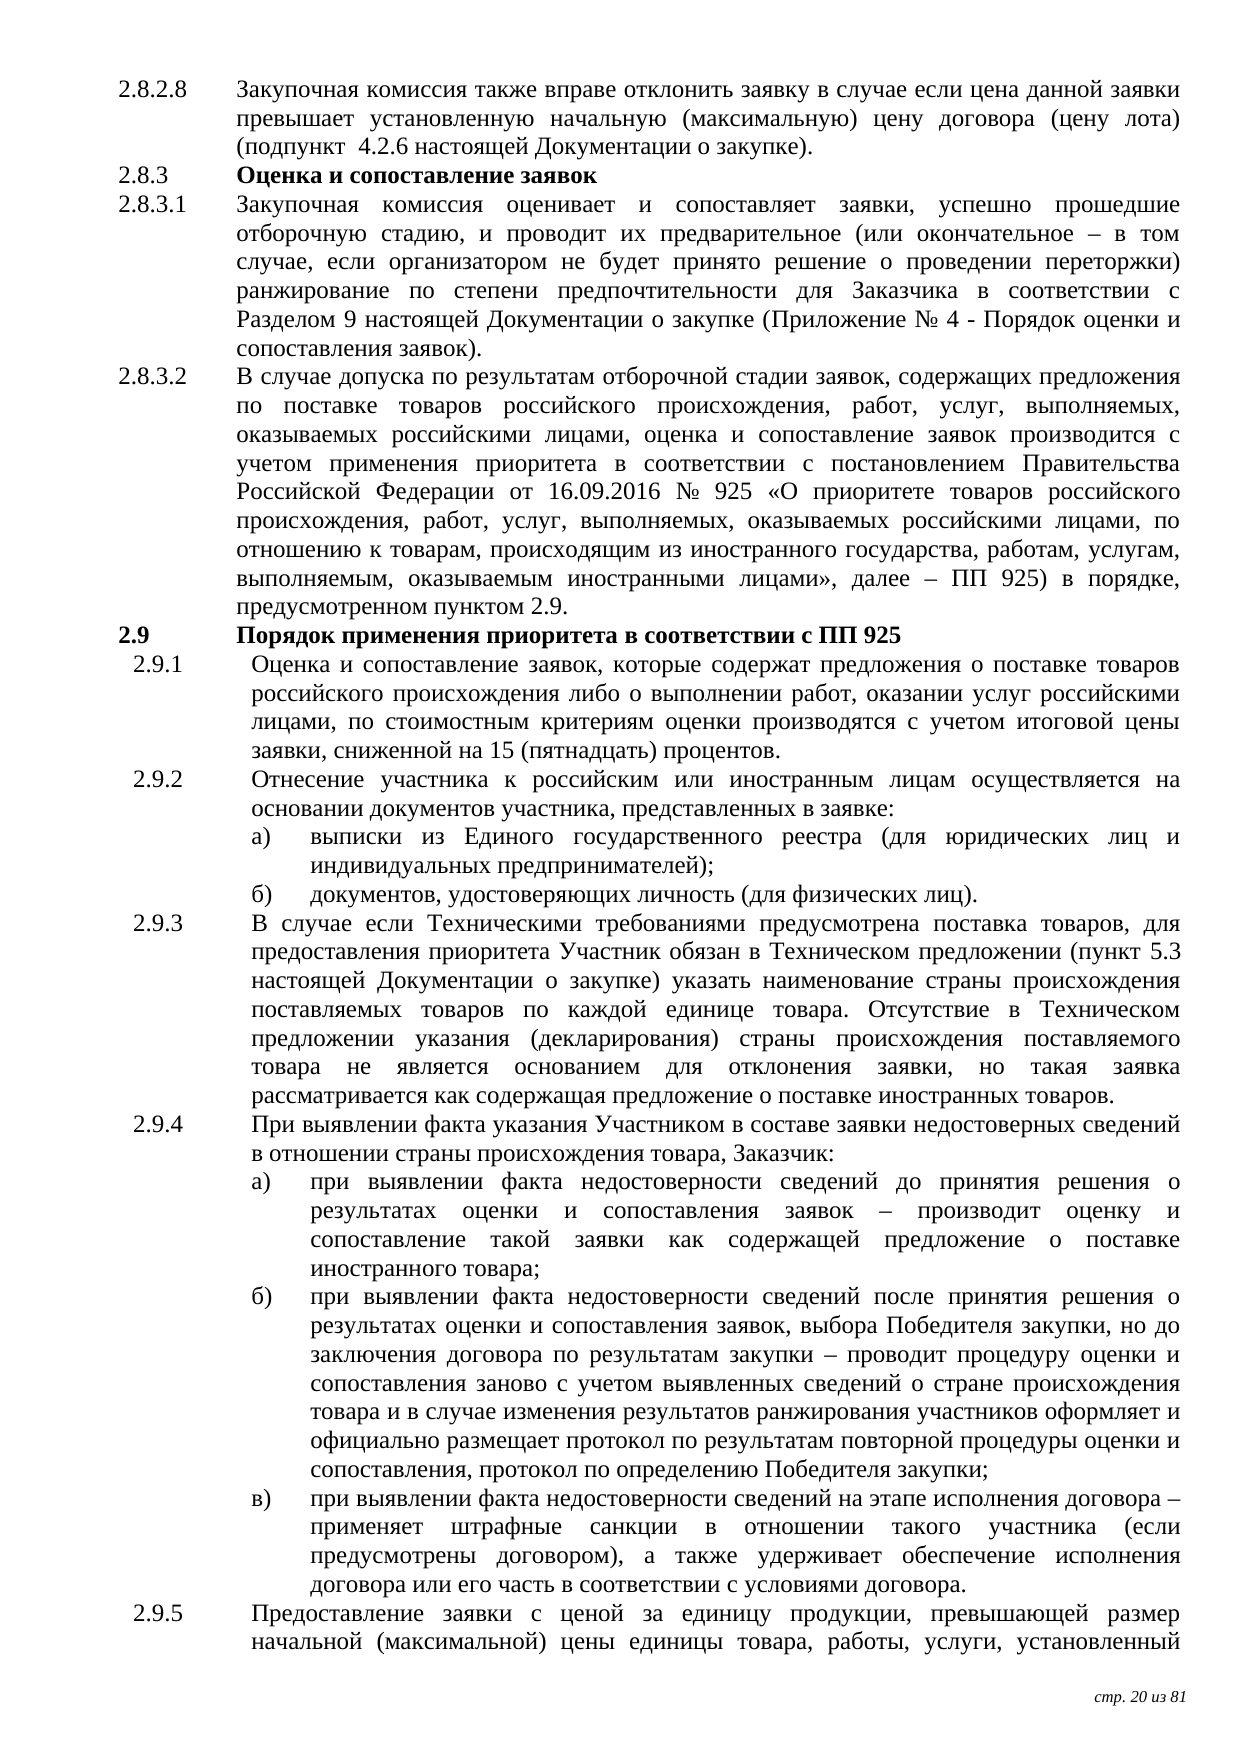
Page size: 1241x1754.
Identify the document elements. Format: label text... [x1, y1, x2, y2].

text Оценка и сопоставление заявок, которые содержат предложения о поставке товаров российского происхождения либо о выполнении работ, оказании услуг российскими лицами, по стоимостным критериям оценки производятся с учетом итоговой цены заявки, сниженной на 15 (пятнадцать) процентов. [133, 649, 1181, 764]
text Закупочная комиссия также вправе отклонить заявку в случае если цена данной заявки превышает установленную начальную (максимальную) цену договора (цену лота) (подпункт 4.2.6 настоящей Документации о закупке). [118, 74, 1181, 160]
text Оценка и сопоставление заявок [118, 160, 1181, 189]
text В случае если Техническими требованиями предусмотрена поставка товаров, для предоставления приоритета Участник обязан в Техническом предложении (пункт 5.3 настоящей Документации о закупке) указать наименование страны происхождения поставляемых товаров по каждой единице товара. Отсутствие в Техническом предложении указания (декларирования) страны происхождения поставляемого товара не является основанием для отклонения заявки, но такая заявка рассматривается как содержащая предложение о поставке иностранных товаров. [133, 908, 1181, 1109]
text выписки из Единого государственного реестра (для юридических лиц и индивидуальных предпринимателей); [251, 821, 1181, 879]
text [133, 1598, 1181, 1655]
text документов, удостоверяющих личность (для физических лиц). [251, 879, 1181, 908]
text При выявлении факта указания Участником в составе заявки недостоверных сведений в отношении страны происхождения товара, Заказчик: [133, 1109, 1181, 1166]
text при выявлении факта недостоверности сведений до принятия решения о результатах оценки и сопоставления заявок – производит оценку и сопоставление такой заявки как содержащей предложение о поставке иностранного товара; [251, 1166, 1181, 1281]
text при выявлении факта недостоверности сведений на этапе исполнения договора – применяет штрафные санкции в отношении такого участника (если предусмотрены договором), а также удерживает обеспечение исполнения договора или его часть в соответствии с условиями договора. [251, 1483, 1181, 1598]
text при выявлении факта недостоверности сведений после принятия решения о результатах оценки и сопоставления заявок, выбора Победителя закупки, но до заключения договора по результатам закупки – проводит процедуру оценки и сопоставления заново с учетом выявленных сведений о стране происхождения товара и в случае изменения результатов ранжирования участников оформляет и официально размещает протокол по результатам повторной процедуры оценки и сопоставления, протокол по определению Победителя закупки; [251, 1281, 1181, 1483]
text Отнесение участника к российским или иностранным лицам осуществляется на основании документов участника, представленных в заявке: [133, 764, 1181, 821]
text В случае допуска по результатам отборочной стадии заявок, содержащих предложения по поставке товаров российского происхождения, работ, услуг, выполняемых, оказываемых российскими лицами, оценка и сопоставление заявок производится с учетом применения приоритета в соответствии с постановлением Правительства Российской Федерации от 16.09.2016 № 925 «О приоритете товаров российского происхождения, работ, услуг, выполняемых, оказываемых российскими лицами, по отношению к товарам, происходящим из иностранного государства, работам, услугам, выполняемым, оказываемым иностранными лицами», далее – ПП 925) в порядке, предусмотренном пунктом 2.9. [118, 361, 1181, 620]
subtitle Порядок применения приоритета в соответствии с ПП 925 [118, 620, 1181, 649]
text Закупочная комиссия оценивает и сопоставляет заявки, успешно прошедшие отборочную стадию, и проводит их предварительное (или окончательное – в том случае, если организатором не будет принято решение о проведении переторжки) ранжирование по степени предпочтительности для Заказчика в соответствии с Разделом 9 настоящей Документации о закупке (Приложение № 4 - Порядок оценки и сопоставления заявок). [118, 189, 1181, 361]
